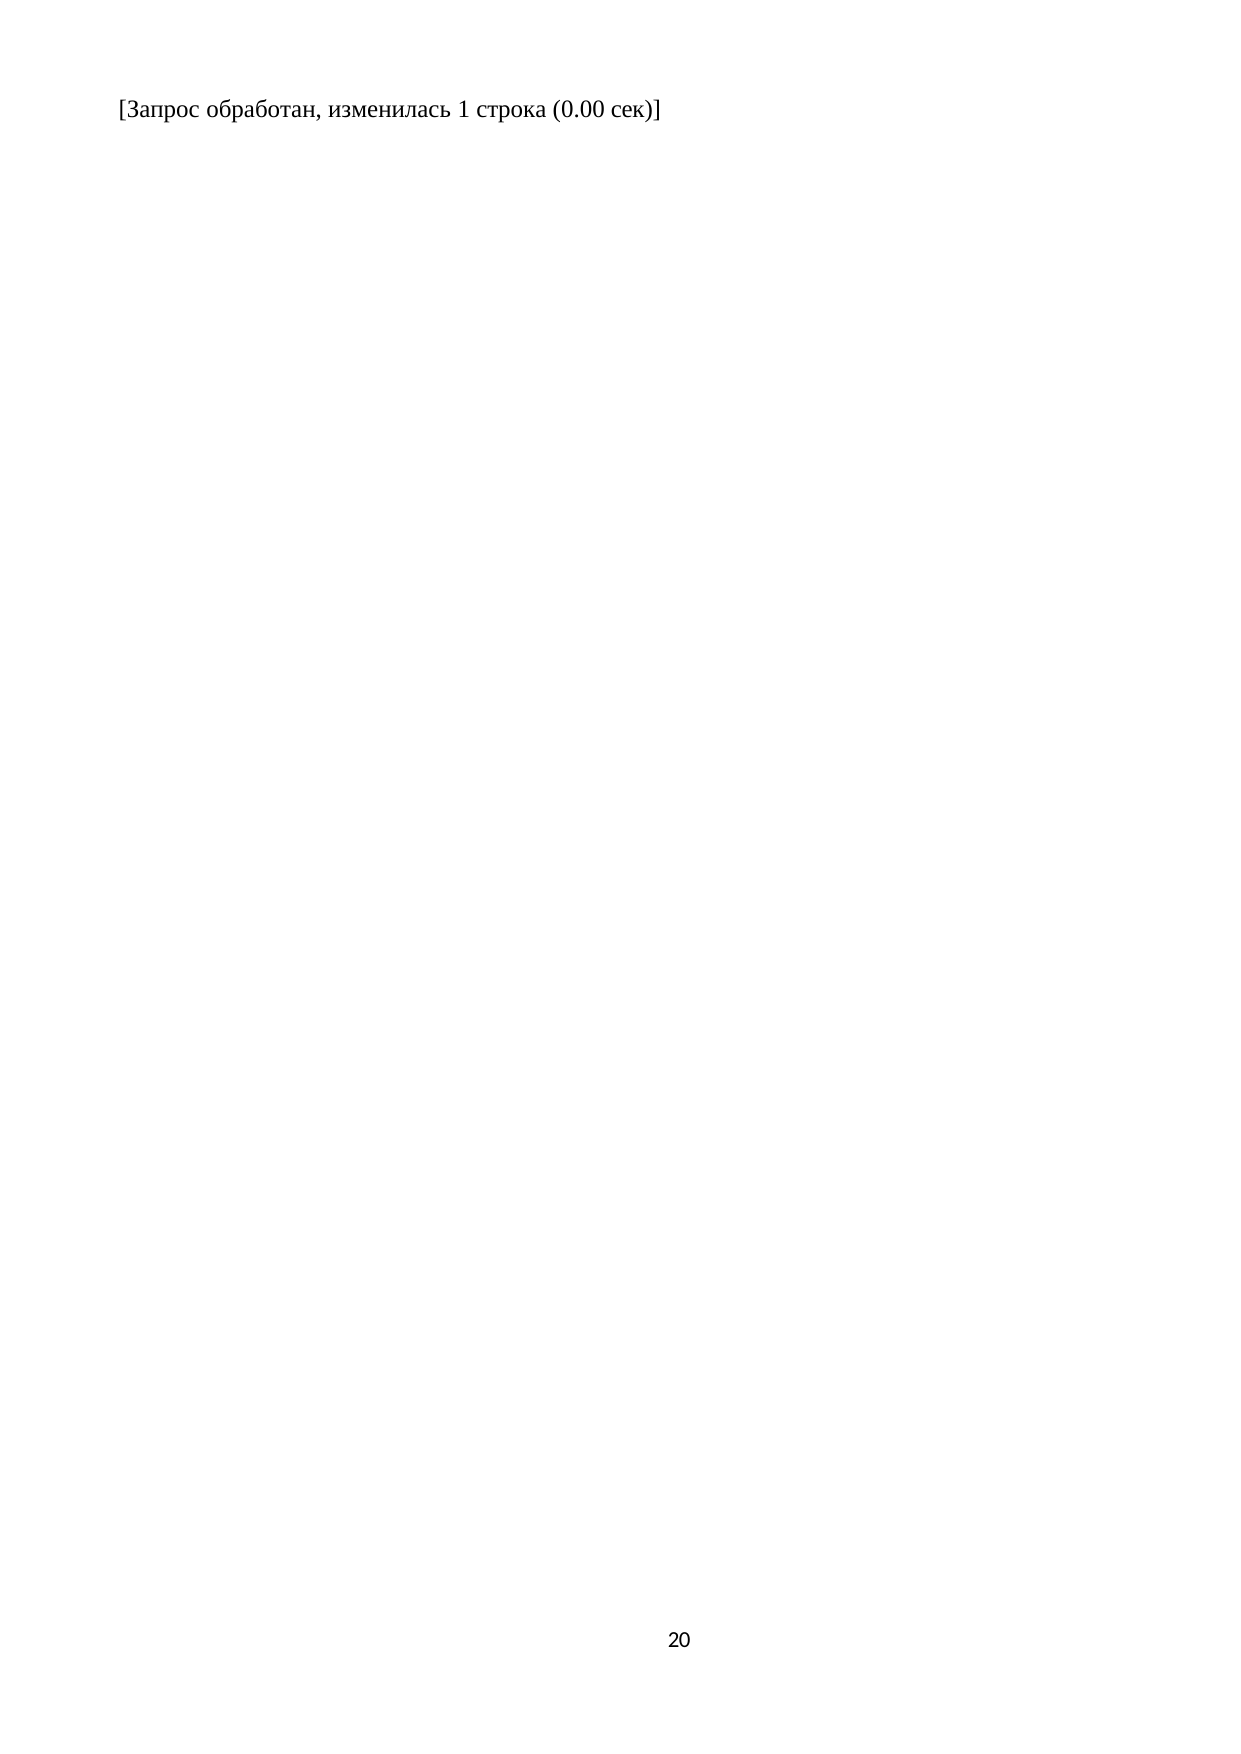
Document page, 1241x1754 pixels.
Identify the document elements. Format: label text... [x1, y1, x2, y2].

text [Запрос обработан, изменилась 1 строка (0.00 сек)] [118, 94, 1196, 122]
